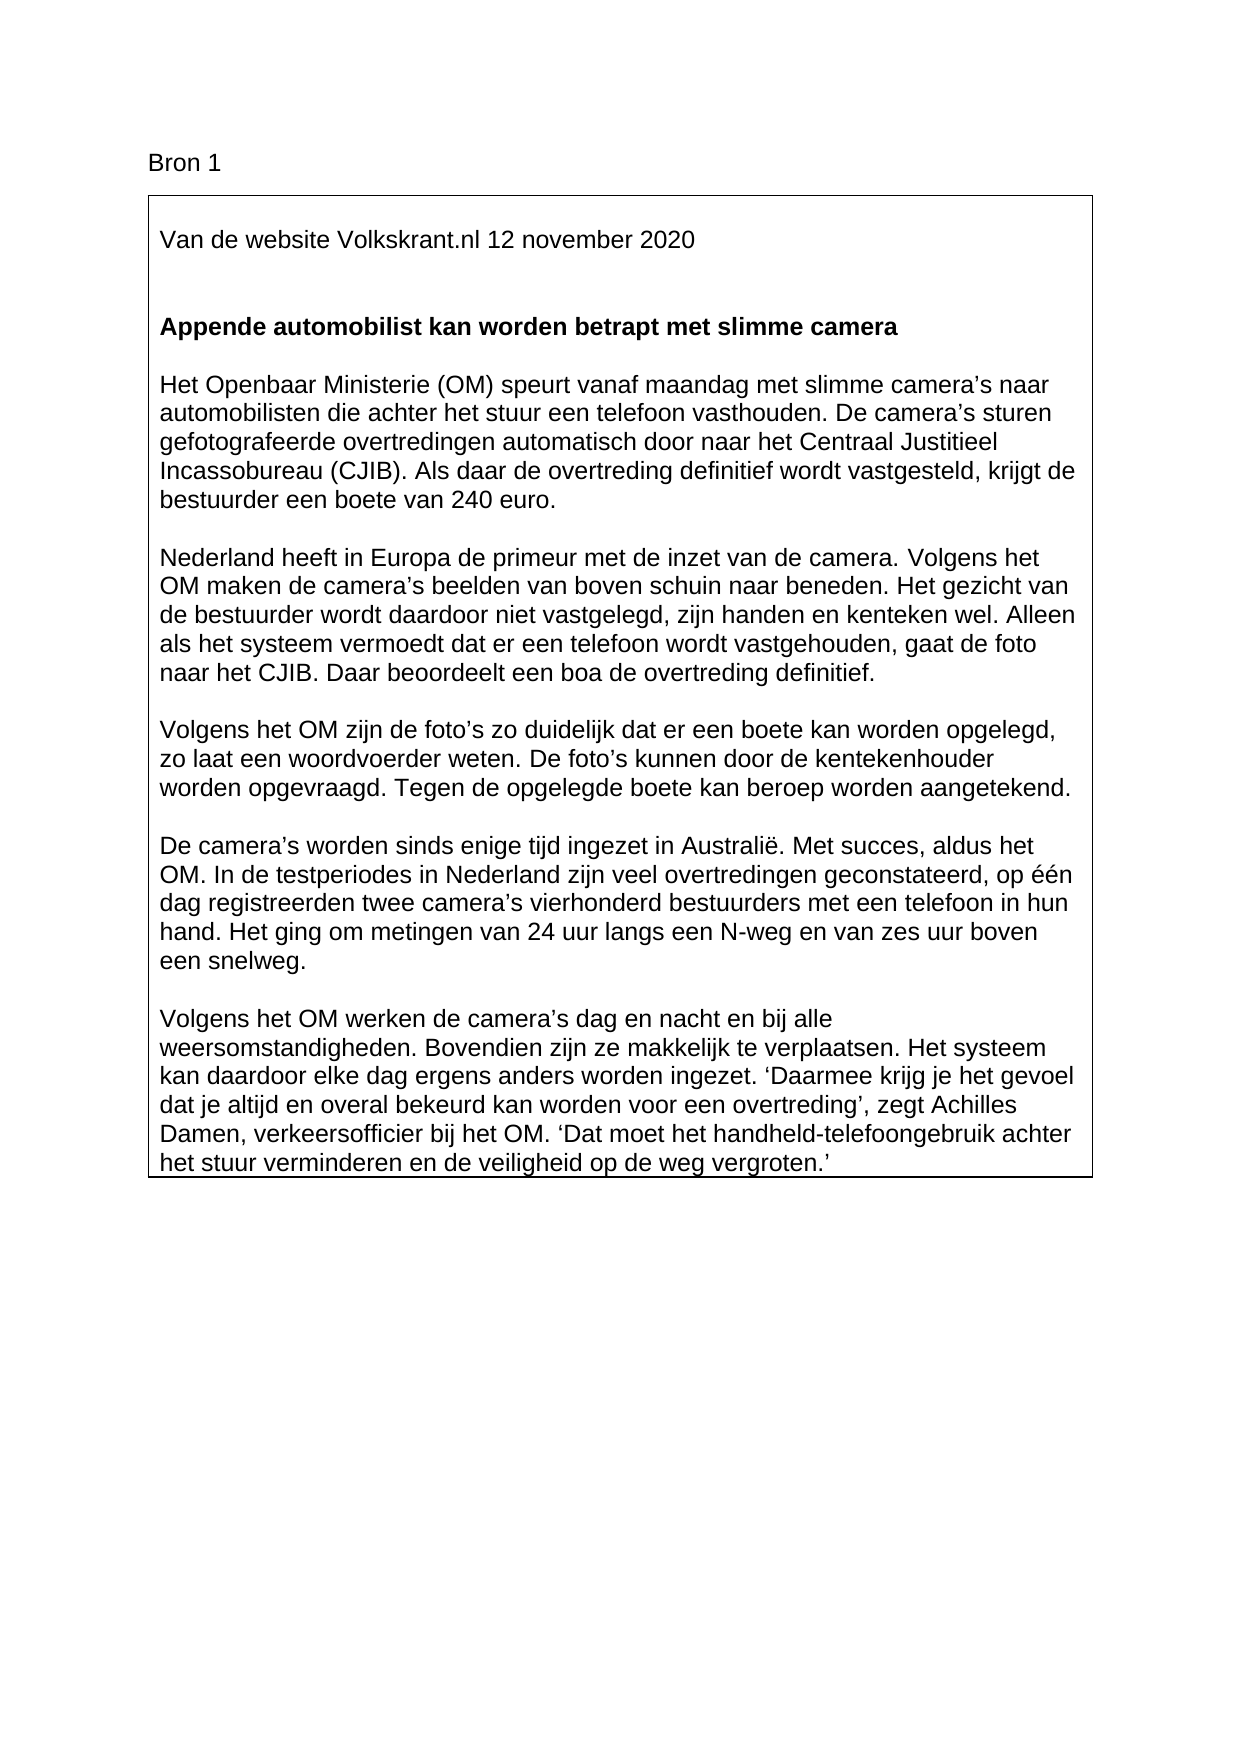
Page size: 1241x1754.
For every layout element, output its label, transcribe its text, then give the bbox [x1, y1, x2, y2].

table_header Van de website Volkskrant.nl 12 november 2020 Appende automobilist kan worden betrapt met slimme camera Het Openbaar Ministerie (OM) speurt vanaf maandag met slimme camera’s naar automobilisten die achter het stuur een telefoon vasthouden. De camera’s sturen gefotografeerde overtredingen automatisch door naar het Centraal Justitieel Incassobureau (CJIB). Als daar de overtreding definitief wordt vastgesteld, krijgt de bestuurder een boete van 240 euro. Nederland heeft in Europa de primeur met de inzet van de camera. Volgens het OM maken de camera’s beelden van boven schuin naar beneden. Het gezicht van de bestuurder wordt daardoor niet vastgelegd, zijn handen en kenteken wel. Alleen als het systeem vermoedt dat er een telefoon wordt vastgehouden, gaat de foto naar het CJIB. Daar beoordeelt een boa de overtreding definitief. Volgens het OM zijn de foto’s zo duidelijk dat er een boete kan worden opgelegd, zo laat een woordvoerder weten. De foto’s kunnen door de kentekenhouder worden opgevraagd. Tegen de opgelegde boete kan beroep worden aangetekend. De camera’s worden sinds enige tijd ingezet in Australië. Met succes, aldus het OM. In de testperiodes in Nederland zijn veel overtredingen geconstateerd, op één dag registreerden twee camera’s vierhonderd bestuurders met een telefoon in hun hand. Het ging om metingen van 24 uur langs een N-weg en van zes uur boven een snelweg. Volgens het OM werken de camera’s dag en nacht en bij alle weersomstandigheden. Bovendien zijn ze makkelijk te verplaatsen. Het systeem kan daardoor elke dag ergens anders worden ingezet. ‘Daarmee krijg je het gevoel dat je altijd en overal bekeurd kan worden voor een overtreding’, zegt Achilles Damen, verkeersofficier bij het OM. ‘Dat moet het handheld-telefoongebruik achter het stuur verminderen en de veiligheid op de weg vergroten.’ [149, 196, 1092, 1176]
text Bron 1 [148, 148, 1093, 176]
